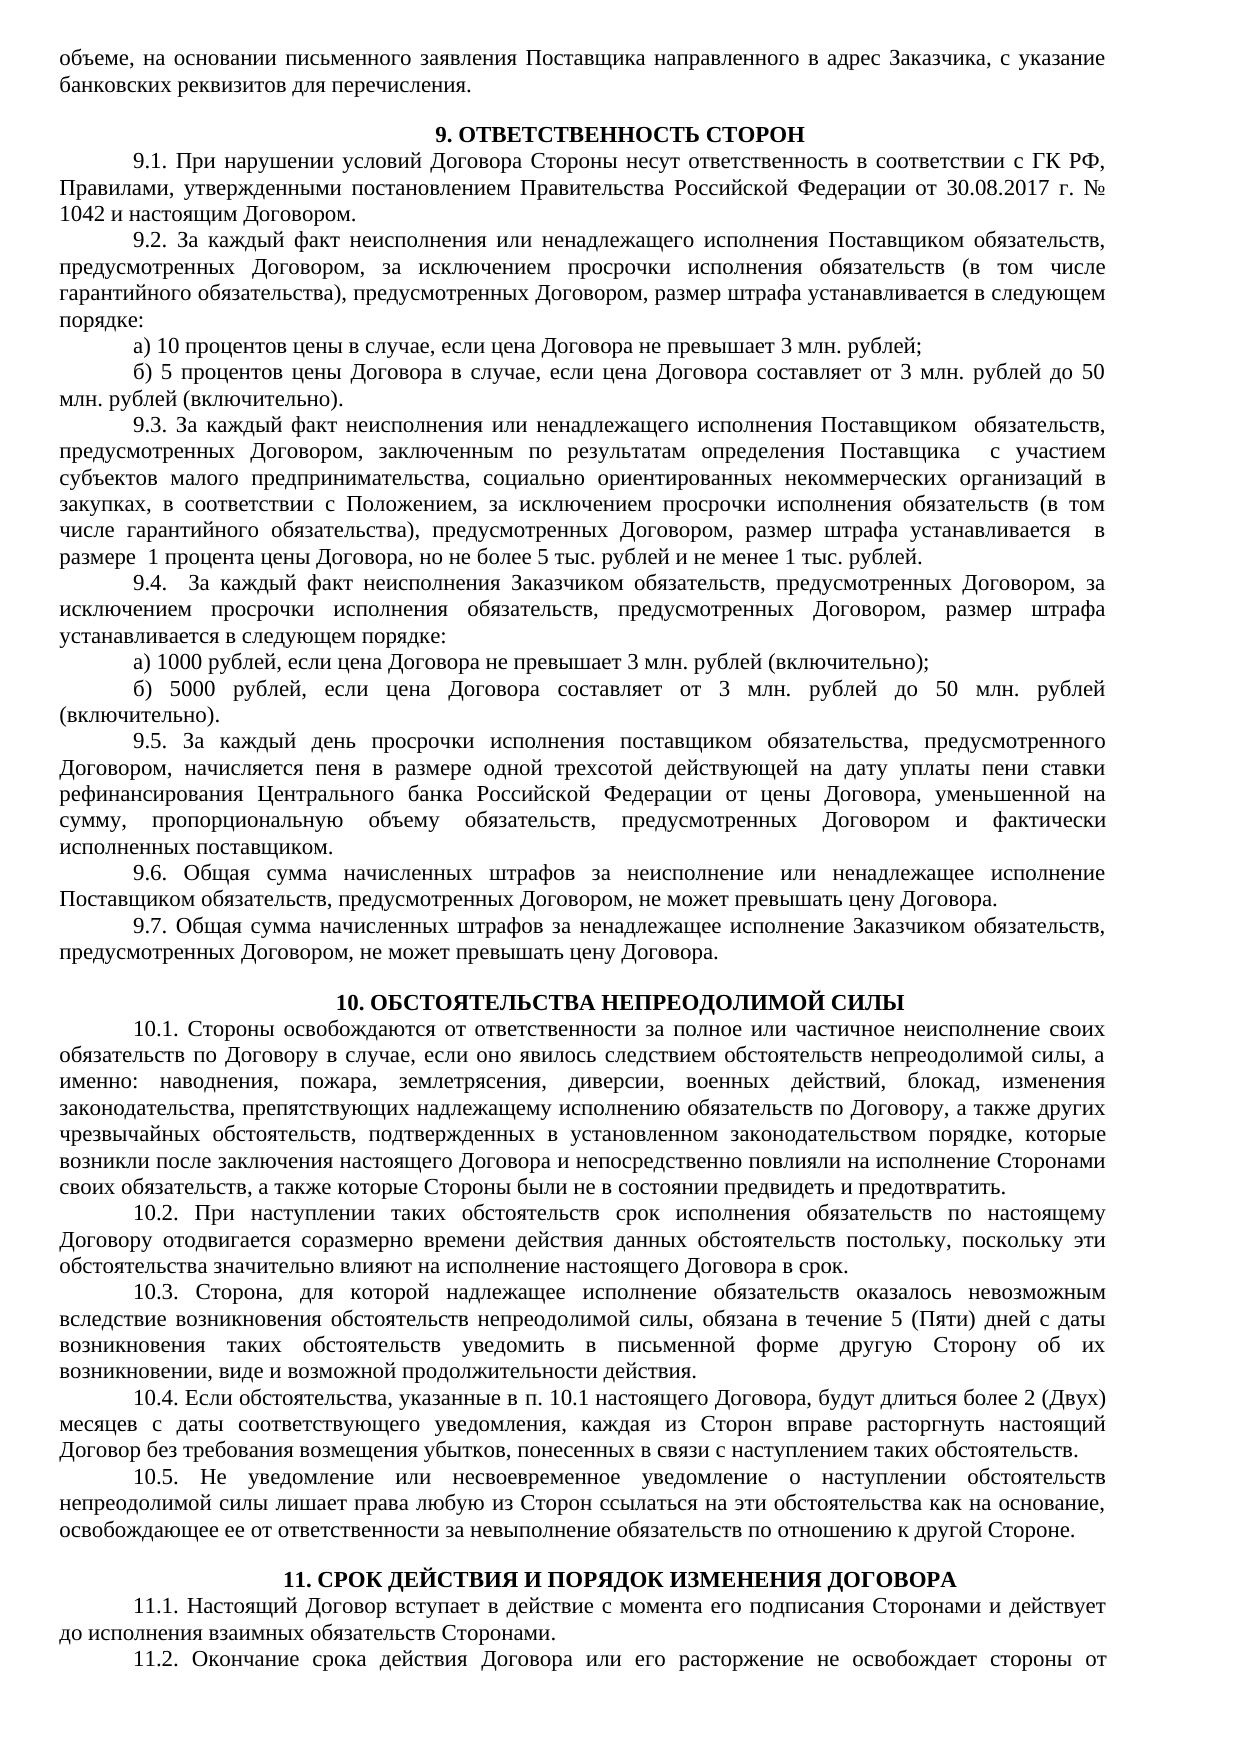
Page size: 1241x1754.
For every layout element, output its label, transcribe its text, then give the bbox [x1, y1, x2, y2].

text 9.6. Общая сумма начисленных штрафов за неисполнение или ненадлежащее исполнение Поставщиком обязательств, предусмотренных Договором, не может превышать цену Договора. [59, 859, 1107, 912]
text 9.4. За каждый факт неисполнения Заказчиком обязательств, предусмотренных Договором, за исключением просрочки исполнения обязательств, предусмотренных Договором, размер штрафа устанавливается в следующем порядке: [59, 569, 1107, 648]
text 9.7. Общая сумма начисленных штрафов за ненадлежащее исполнение Заказчиком обязательств, предусмотренных Договором, не может превышать цену Договора. [59, 912, 1107, 964]
text 9.3. За каждый факт неисполнения или ненадлежащего исполнения Поставщиком обязательств, предусмотренных Договором, заключенным по результатам определения Поставщика с участием субъектов малого предпринимательства, социально ориентированных некоммерческих организаций в закупках, в соответствии с Положением, за исключением просрочки исполнения обязательств (в том числе гарантийного обязательства), предусмотренных Договором, размер штрафа устанавливается в размере 1 процента цены Договора, но не более 5 тыс. рублей и не менее 1 тыс. рублей. [59, 411, 1107, 569]
text 9.2. За каждый факт неисполнения или ненадлежащего исполнения Поставщиком обязательств, предусмотренных Договором, за исключением просрочки исполнения обязательств (в том числе гарантийного обязательства), предусмотренных Договором, размер штрафа устанавливается в следующем порядке: [59, 227, 1107, 332]
text 10.2. При наступлении таких обстоятельств срок исполнения обязательств по настоящему Договору отодвигается соразмерно времени действия данных обстоятельств постольку, поскольку эти обстоятельства значительно влияют на исполнение настоящего Договора в срок. [59, 1199, 1107, 1278]
text 11. СРОК ДЕЙСТВИЯ И ПОРЯДОК ИЗМЕНЕНИЯ ДОГОВОРА [59, 1566, 1107, 1592]
text 9.1. При нарушении условий Договора Стороны несут ответственность в соответствии с ГК РФ, Правилами, утвержденными постановлением Правительства Российской Федерации от 30.08.2017 г. № 1042 и настоящим Договором. [59, 147, 1107, 227]
text б) 5000 рублей, если цена Договора составляет от 3 млн. рублей до 50 млн. рублей (включительно). [59, 674, 1107, 727]
text 11.1. Настоящий Договор вступает в действие с момента его подписания Сторонами и действует до исполнения взаимных обязательств Сторонами. [59, 1592, 1107, 1645]
text а) 10 процентов цены в случае, если цена Договора не превышает 3 млн. рублей; [59, 332, 1107, 358]
text 10.1. Стороны освобождаются от ответственности за полное или частичное неисполнение своих обязательств по Договору в случае, если оно явилось следствием обстоятельств непреодолимой силы, а именно: наводнения, пожара, землетрясения, диверсии, военных действий, блокад, изменения законодательства, препятствующих надлежащему исполнению обязательств по Договору, а также других чрезвычайных обстоятельств, подтвержденных в установленном законодательством порядке, которые возникли после заключения настоящего Договора и непосредственно повлияли на исполнение Сторонами своих обязательств, а также которые Стороны были не в состоянии предвидеть и предотвратить. [59, 1015, 1107, 1199]
text 11.2. Окончание срока действия Договора или его расторжение не освобождает стороны от ответственности за его нарушение. [59, 1645, 1107, 1671]
text 10. ОБСТОЯТЕЛЬСТВА НЕПРЕОДОЛИМОЙ СИЛЫ [59, 988, 1107, 1015]
text 9.5. За каждый день просрочки исполнения поставщиком обязательства, предусмотренного Договором, начисляется пеня в размере одной трехсотой действующей на дату уплаты пени ставки рефинансирования Центрального банка Российской Федерации от цены Договора, уменьшенной на сумму, пропорциональную объему обязательств, предусмотренных Договором и фактически исполненных поставщиком. [59, 727, 1107, 859]
text 10.3. Сторона, для которой надлежащее исполнение обязательств оказалось невозможным вследствие возникновения обстоятельств непреодолимой силы, обязана в течение 5 (Пяти) дней с даты возникновения таких обстоятельств уведомить в письменной форме другую Сторону об их возникновении, виде и возможной продолжительности действия. [59, 1278, 1107, 1384]
text 9. ОТВЕТСТВЕННОСТЬ СТОРОН [59, 121, 1107, 147]
text 10.5. Не уведомление или несвоевременное уведомление о наступлении обстоятельств непреодолимой силы лишает права любую из Сторон ссылаться на эти обстоятельства как на основание, освобождающее ее от ответственности за невыполнение обязательств по отношению к другой Стороне. [59, 1463, 1107, 1542]
text 10.4. Если обстоятельства, указанные в п. 10.1 настоящего Договора, будут длиться более 2 (Двух) месяцев с даты соответствующего уведомления, каждая из Сторон вправе расторгнуть настоящий Договор без требования возмещения убытков, понесенных в связи с наступлением таких обстоятельств. [59, 1384, 1107, 1463]
text б) 5 процентов цены Договора в случае, если цена Договора составляет от 3 млн. рублей до 50 млн. рублей (включительно). [59, 358, 1107, 411]
text а) 1000 рублей, если цена Договора не превышает 3 млн. рублей (включительно); [59, 648, 1107, 674]
